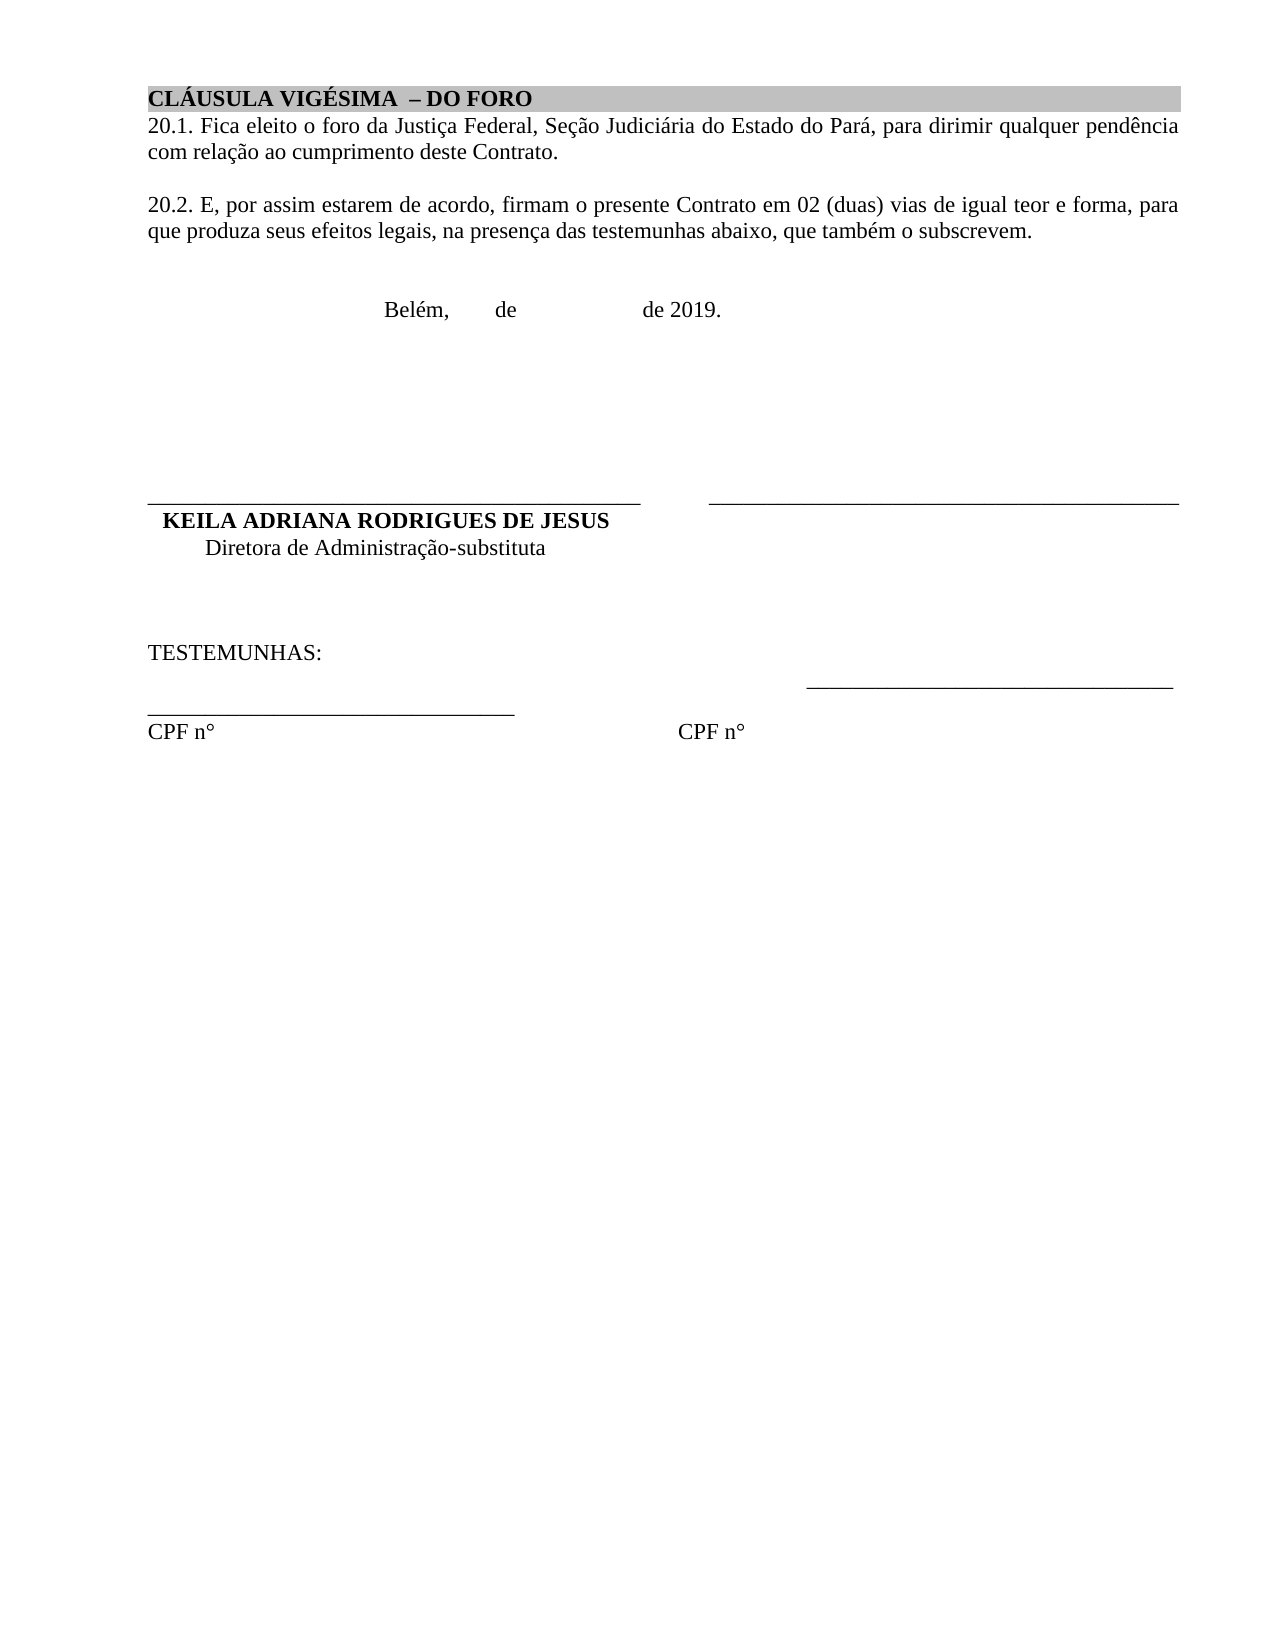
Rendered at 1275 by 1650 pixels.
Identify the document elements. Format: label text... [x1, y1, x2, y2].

text ________________________________ ________________________________ [148, 665, 1181, 718]
text Diretora de Administração-substituta [148, 533, 1181, 560]
text TESTEMUNHAS: [148, 639, 1181, 665]
subtitle CLÁUSULA VIGÉSIMA – DO FORO [148, 86, 1181, 112]
text ___________________________________________ _________________________________________ KEILA ADRIANA RODRIGUES DE JESUS [148, 481, 1181, 533]
text Belém, de de 2019. [148, 296, 1181, 323]
text CPF n° CPF n° [148, 718, 1181, 744]
text 20.1. Fica eleito o foro da Justiça Federal, Seção Judiciária do Estado do Pará, para dirimir qualquer pendência com relação ao cumprimento deste Contrato. [148, 112, 1181, 164]
text 20.2. E, por assim estarem de acordo, firmam o presente Contrato em 02 (duas) vias de igual teor e forma, para que produza seus efeitos legais, na presença das testemunhas abaixo, que também o subscrevem. [148, 191, 1181, 244]
